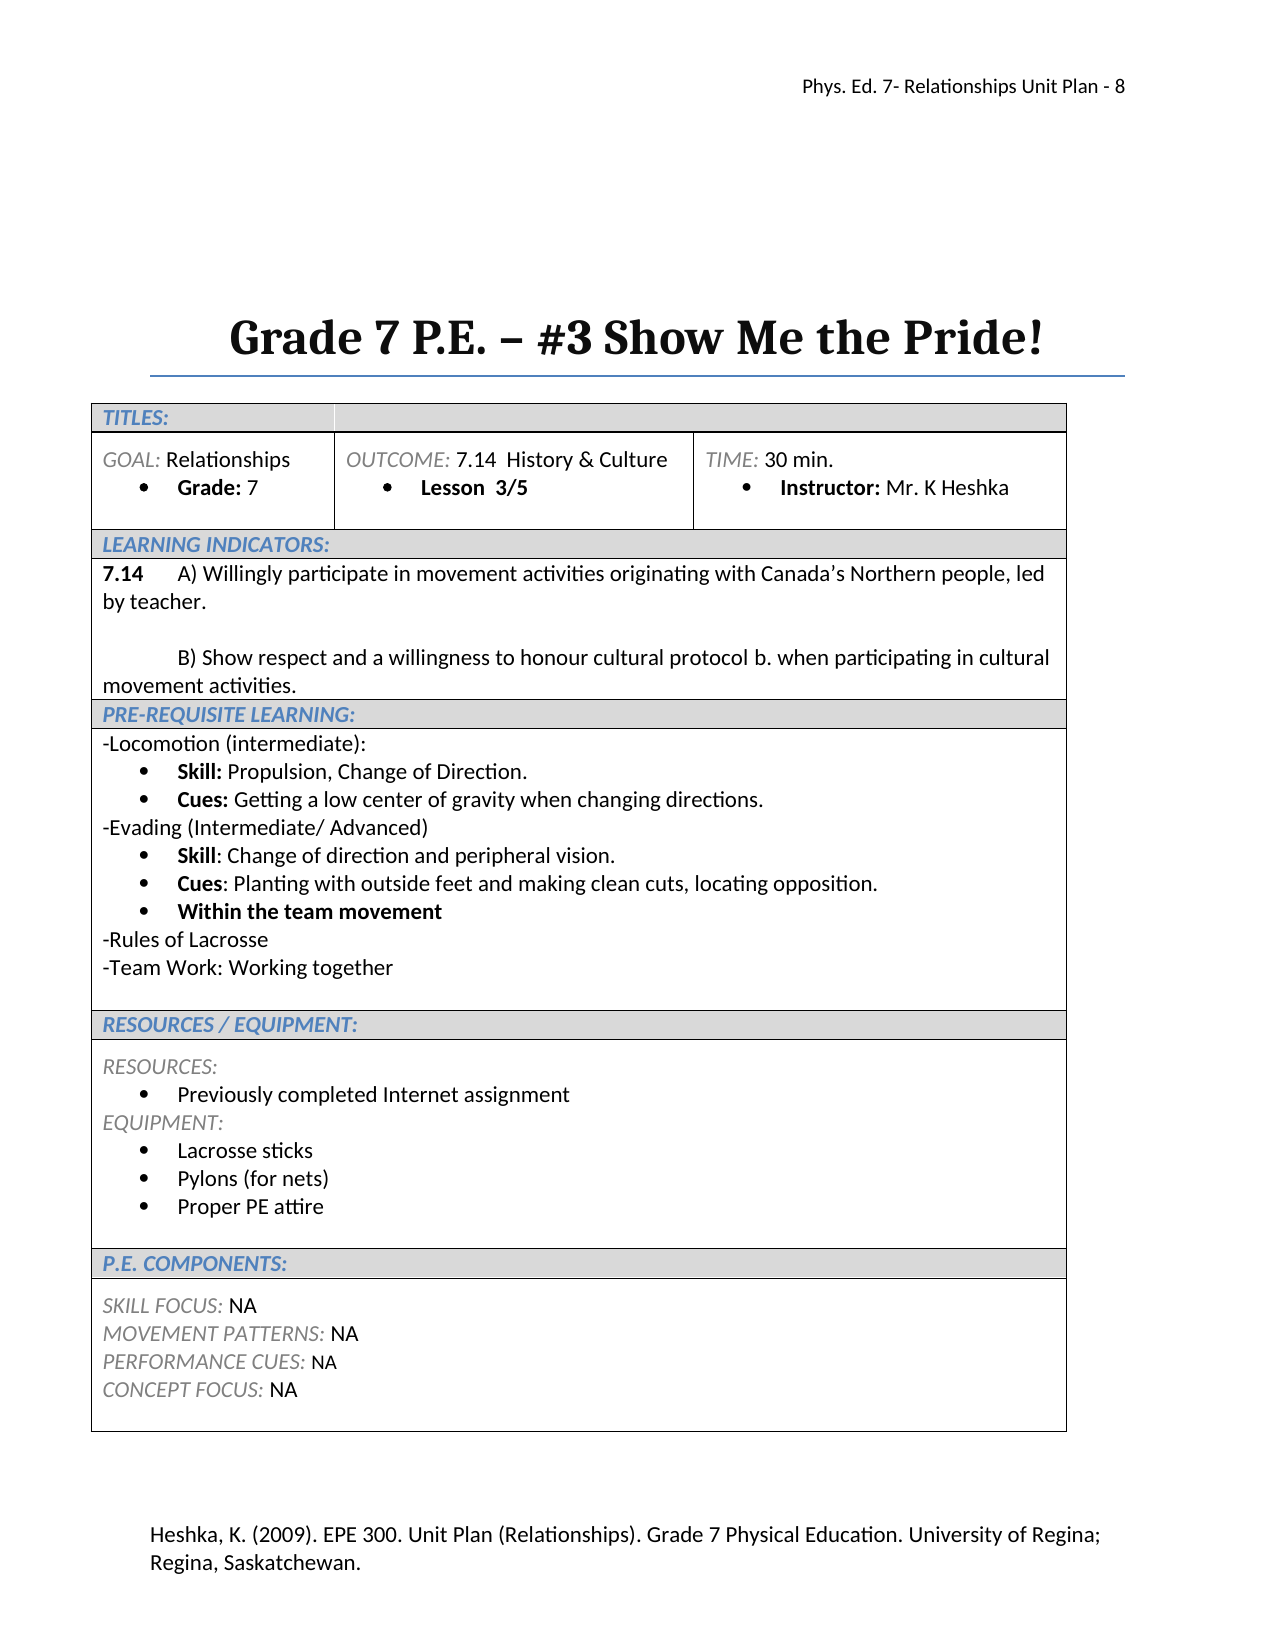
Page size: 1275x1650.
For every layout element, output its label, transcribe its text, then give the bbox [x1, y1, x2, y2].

table_cell OUTCOME: 7.14 History & Culture Lesson 3/5 [335, 433, 693, 529]
table_cell 7.14 A) Willingly participate in movement activities originating with Canada’s Northern people, led by teacher. B) Show respect and a willingness to honour cultural protocol b. when participating in cultural movement activities. [92, 559, 1066, 699]
table_cell GOAL: Relationships Grade: 7 [92, 433, 334, 529]
table_cell TIME: 30 min. Instructor: Mr. K Heshka [694, 433, 1066, 529]
table_cell PRE-REQUISITE LEARNING: [92, 700, 1066, 728]
table_header [694, 404, 1066, 431]
title Grade 7 P.E. – #3 Show Me the Pride! [150, 309, 1125, 375]
table_cell LEARNING INDICATORS: [92, 530, 1066, 558]
table_cell P.E. COMPONENTS: [92, 1249, 1066, 1277]
table_cell RESOURCES: Previously completed Internet assignment EQUIPMENT: Lacrosse sticks Pylons (for nets) Proper PE attire [92, 1040, 1066, 1248]
table_cell SKILL FOCUS: NA MOVEMENT PATTERNS: NA PERFORMANCE CUES: NA CONCEPT FOCUS: NA [92, 1279, 1066, 1431]
table_cell RESOURCES / EQUIPMENT: [92, 1011, 1066, 1039]
table_header [335, 404, 694, 431]
table_header TITLES: [92, 404, 334, 431]
table_cell -Locomotion (intermediate): Skill: Propulsion, Change of Direction. Cues: Getting a low center of gravity when changing directions. -Evading (Intermediate/ Advanced) Skill: Change of direction and peripheral vision. Cues: Planting with outside feet and making clean cuts, locating opposition. Within the team movement -Rules of Lacrosse -Team Work: Working together [92, 729, 1066, 1009]
